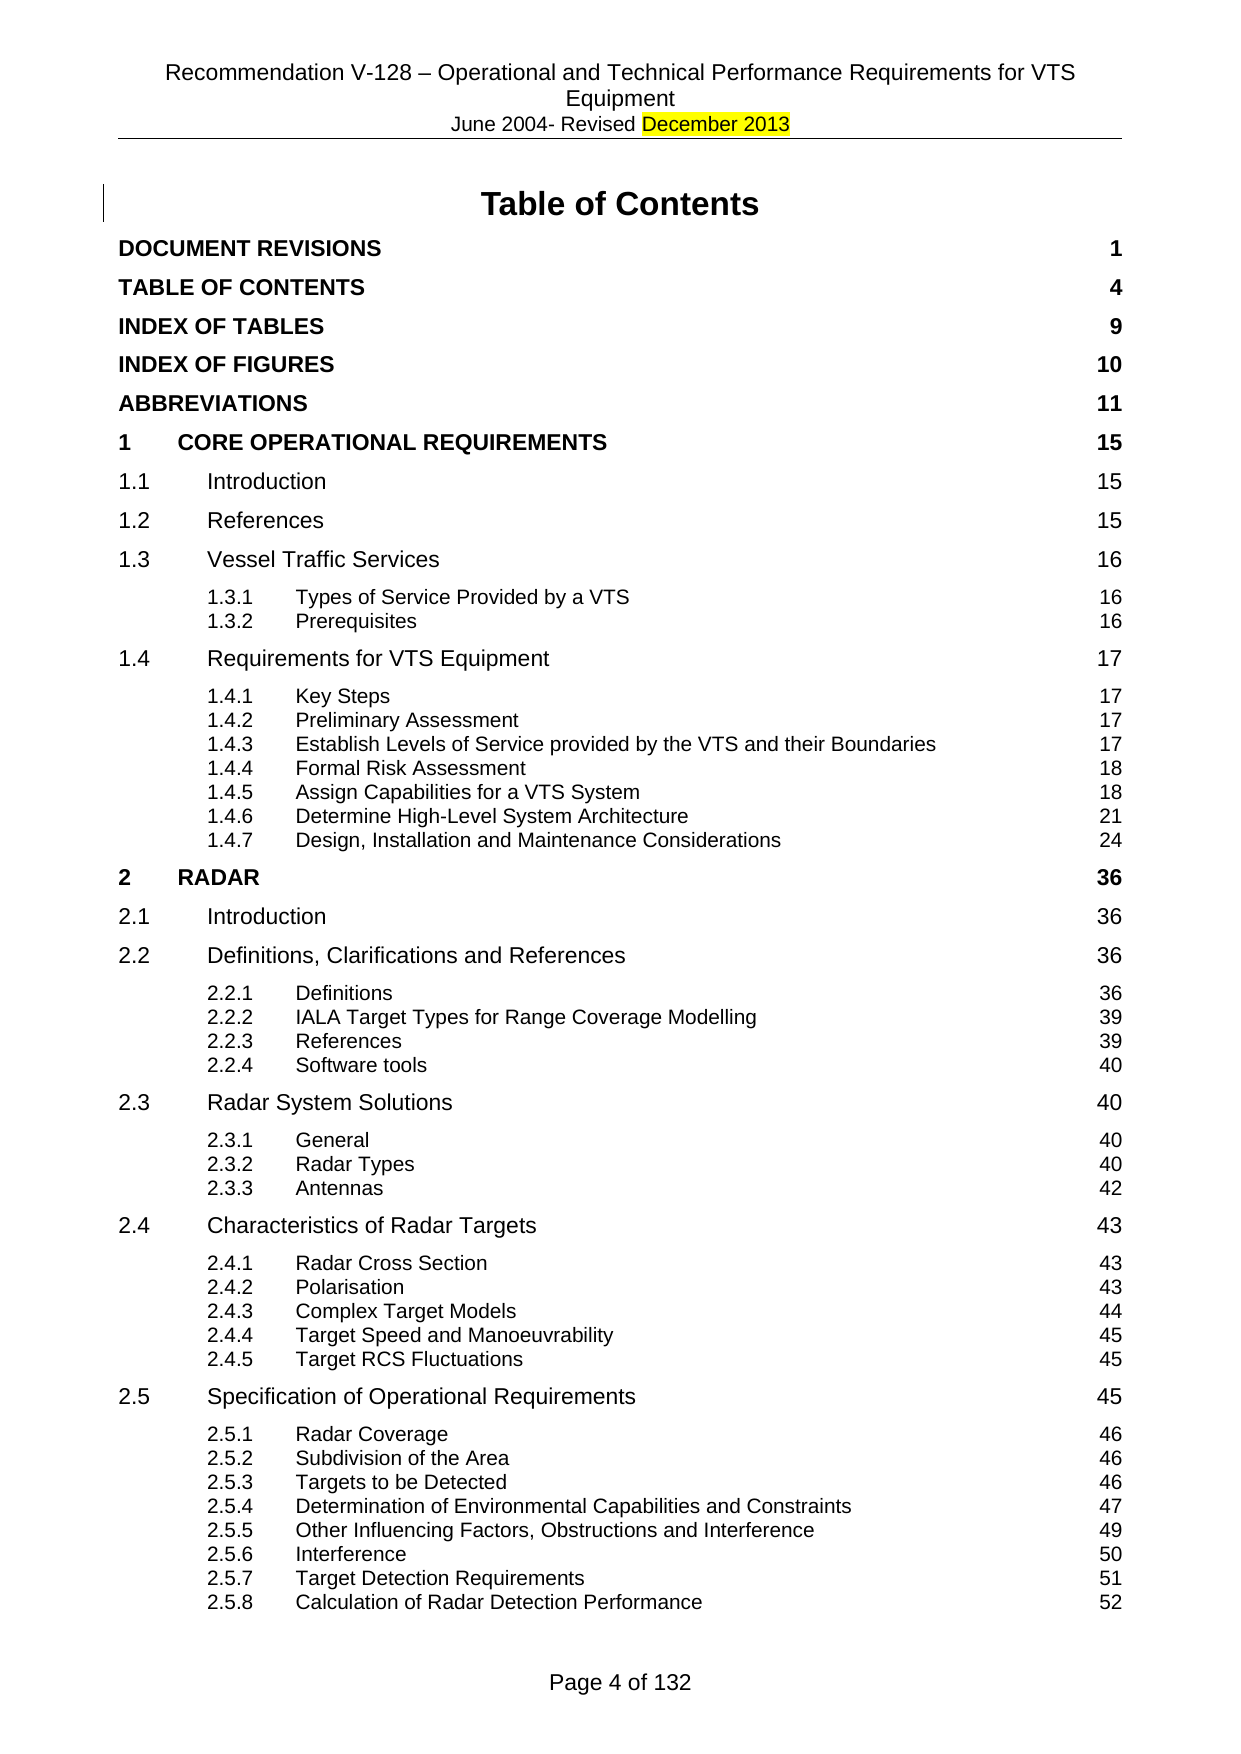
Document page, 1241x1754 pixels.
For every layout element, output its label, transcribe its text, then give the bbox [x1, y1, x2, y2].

text 2.2.1 Definitions 36 [207, 981, 1122, 1004]
text 1.4.7 Design, Installation and Maintenance Considerations 24 [207, 828, 1122, 852]
text 2.4.4 Target Speed and Manoeuvrability 45 [207, 1323, 1122, 1347]
text 2.5.8 Calculation of Radar Detection Performance 52 [207, 1590, 1122, 1614]
text 1.4.1 Key Steps 17 [207, 684, 1122, 708]
text 1.4.4 Formal Risk Assessment 18 [207, 756, 1122, 780]
text 2.5.6 Interference 50 [207, 1542, 1122, 1566]
text 1.4.6 Determine High-Level System Architecture 21 [207, 804, 1122, 828]
text 1.3 Vessel Traffic Services 16 [118, 546, 1122, 572]
text 2.3.2 Radar Types 40 [207, 1152, 1122, 1176]
text 2.2 Definitions, Clarifications and References 36 [118, 942, 1122, 968]
text 2.2.3 References 39 [207, 1028, 1122, 1052]
text Table of Contents 4 [118, 274, 1107, 300]
text 2.4.5 Target RCS Fluctuations 45 [207, 1347, 1122, 1371]
text 1.2 References 15 [118, 507, 1122, 533]
text Document Revisions 1 [118, 235, 1107, 261]
text 1.4 Requirements for VTS Equipment 17 [118, 645, 1122, 671]
text 1.3.2 Prerequisites 16 [207, 608, 1122, 632]
text Index of Figures 10 [118, 351, 1107, 378]
text 2 Radar 36 [118, 864, 1107, 890]
text Index of Tables 9 [118, 313, 1107, 339]
text 1.4.2 Preliminary Assessment 17 [207, 708, 1122, 732]
text 2.2.4 Software tools 40 [207, 1052, 1122, 1076]
text 2.5.2 Subdivision of the Area 46 [207, 1446, 1122, 1470]
text 1.4.5 Assign Capabilities for a VTS System 18 [207, 780, 1122, 804]
text 2.5.7 Target Detection Requirements 51 [207, 1566, 1122, 1590]
text 2.4.2 Polarisation 43 [207, 1275, 1122, 1299]
text 2.3.3 Antennas 42 [207, 1176, 1122, 1200]
text 2.4 Characteristics of Radar Targets 43 [118, 1212, 1122, 1238]
text 1.3.1 Types of Service Provided by a VTS 16 [207, 584, 1122, 608]
text 2.3 Radar System Solutions 40 [118, 1089, 1122, 1115]
text 2.1 Introduction 36 [118, 903, 1122, 929]
text 2.5.3 Targets to be Detected 46 [207, 1470, 1122, 1494]
text 2.5.1 Radar Coverage 46 [207, 1422, 1122, 1446]
text 2.3.1 General 40 [207, 1128, 1122, 1152]
text Abbreviations 11 [118, 390, 1107, 417]
text 2.5.5 Other Influencing Factors, Obstructions and Interference 49 [207, 1518, 1122, 1542]
text 2.5 Specification of Operational Requirements 45 [118, 1383, 1122, 1410]
title Table of Contents [118, 184, 1122, 222]
text 2.2.2 IALA Target Types for Range Coverage Modelling 39 [207, 1004, 1122, 1028]
text 2.4.3 Complex Target Models 44 [207, 1299, 1122, 1323]
text 2.4.1 Radar Cross Section 43 [207, 1251, 1122, 1275]
text 1.1 Introduction 15 [118, 468, 1122, 494]
text 1 Core Operational Requirements 15 [118, 429, 1107, 456]
text 2.5.4 Determination of Environmental Capabilities and Constraints 47 [207, 1494, 1122, 1518]
text 1.4.3 Establish Levels of Service provided by the VTS and their Boundaries 17 [207, 732, 1122, 756]
